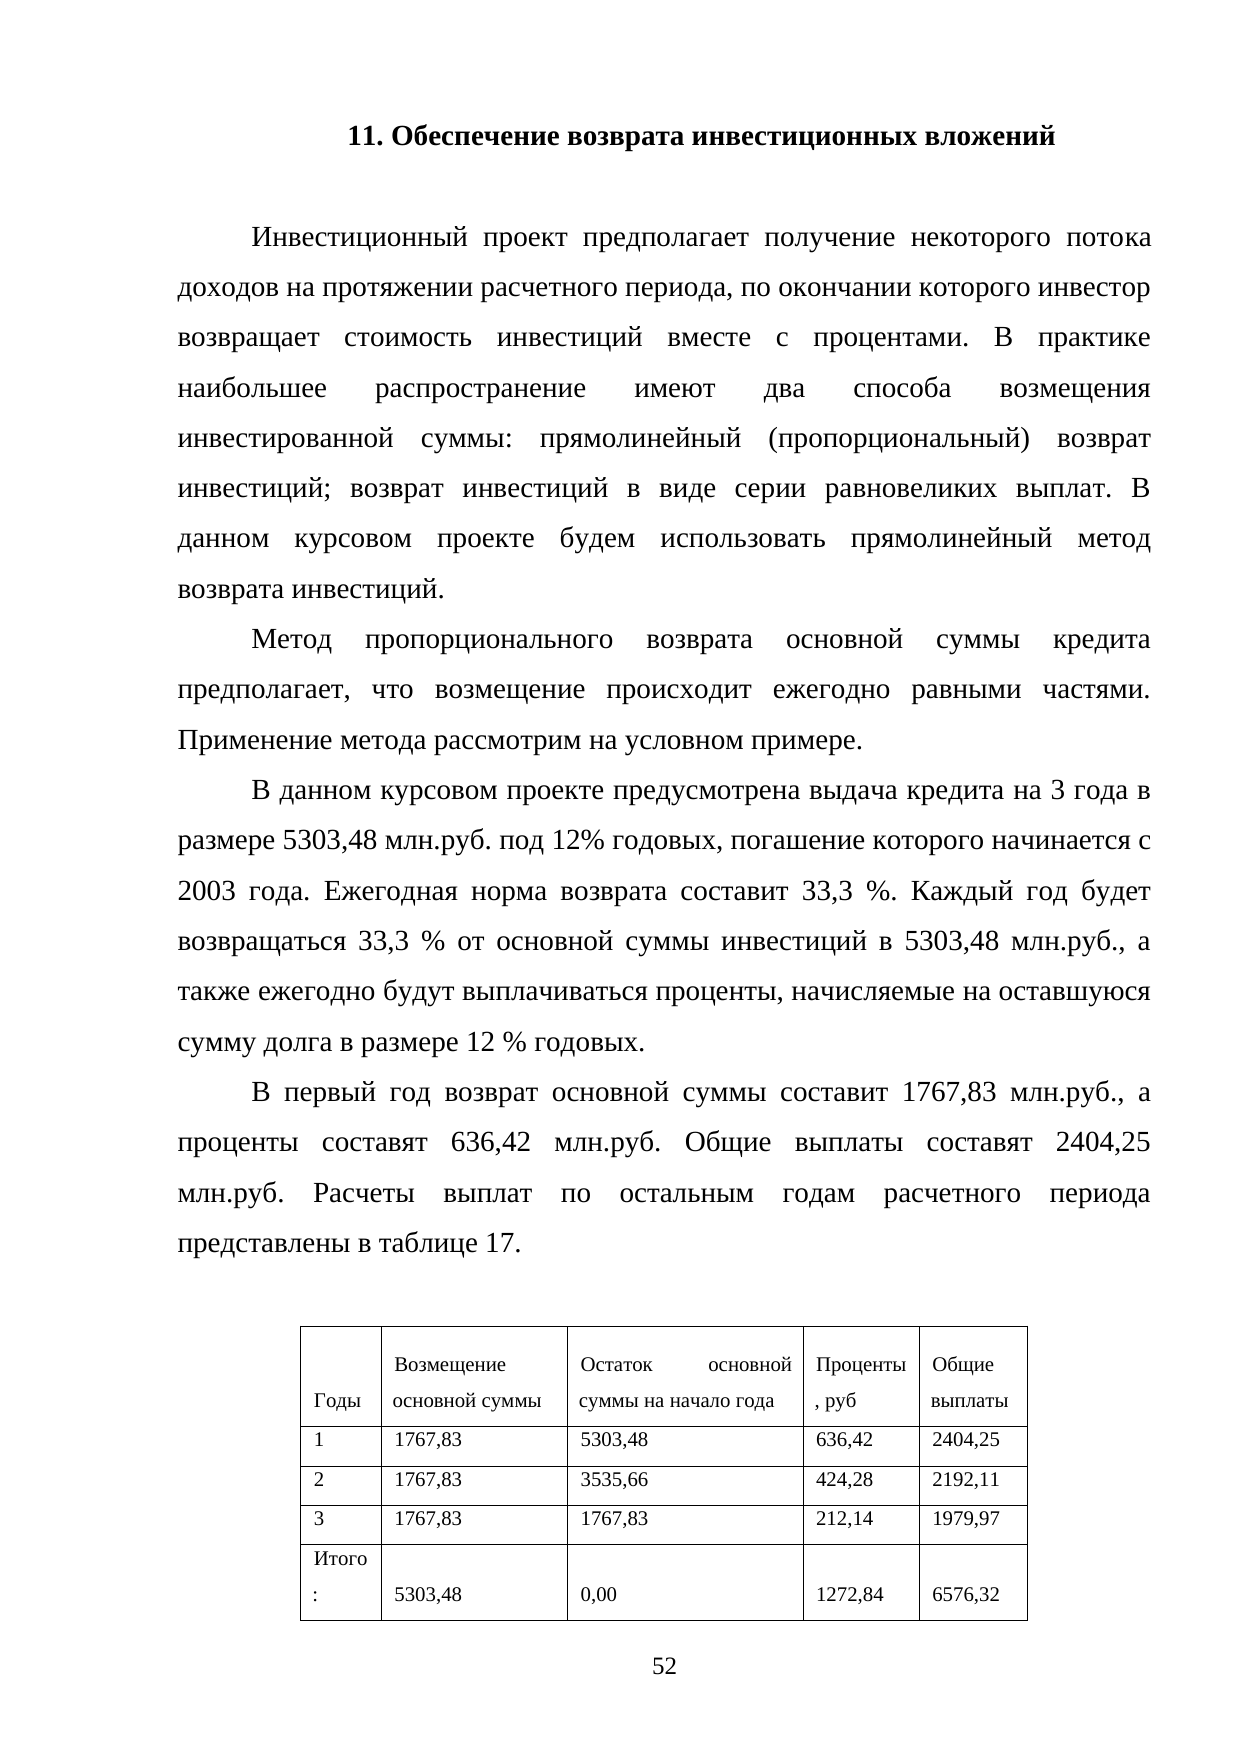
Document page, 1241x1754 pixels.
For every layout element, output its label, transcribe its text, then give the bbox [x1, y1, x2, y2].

table_cell 5303,48 [568, 1427, 803, 1466]
text В первый год возврат основной суммы составит 1767,83 млн.руб., а проценты составят 636,42 млн.руб. Общие выплаты составят 2404,25 млн.руб. Расчеты выплат по остальным годам расчетного периода представлены в таблице 17. [177, 1074, 1152, 1258]
table_cell 1767,83 [382, 1467, 567, 1505]
table_cell 1767,83 [568, 1506, 803, 1544]
table_cell 424,28 [804, 1467, 919, 1505]
table_cell 1767,83 [382, 1427, 567, 1466]
table_header Проценты, руб [804, 1327, 919, 1426]
table_cell 212,14 [804, 1506, 919, 1544]
text Инвестиционный проект предполагает получение некоторого потока доходов на протяжении расчетного периода, по окончании которого инвестор возвращает стоимость инвестиций вместе с процентами. В практике наибольшее распространение имеют два способа возмещения инвестированной суммы: прямолинейный (пропорциональный) возврат инвестиций; возврат инвестиций в виде серии равновеликих выплат. В данном курсовом проекте будем использовать прямолинейный метод возврата инвестиций. [177, 219, 1152, 604]
text В данном курсовом проекте предусмотрена выдача кредита на 3 года в размере 5303,48 млн.руб. под 12% годовых, погашение которого начинается с 2003 года. Ежегодная норма возврата составит 33,3 %. Каждый год будет возвращаться 33,3 % от основной суммы инвестиций в 5303,48 млн.руб., а также ежегодно будут выплачиваться проценты, начисляемые на оставшуюся сумму долга в размере 12 % годовых. [177, 772, 1152, 1057]
text Метод пропорционального возврата основной суммы кредита предполагает, что возмещение происходит ежегодно равными частями. Применение метода рассмотрим на условном примере. [177, 621, 1152, 755]
table_cell Итого: [301, 1545, 381, 1620]
table_cell 1979,97 [920, 1506, 1027, 1544]
table_cell 636,42 [804, 1427, 919, 1466]
table_header Возмещение основной суммы [382, 1327, 567, 1426]
table_cell 2192,11 [920, 1467, 1027, 1505]
table_cell 0,00 [568, 1545, 803, 1620]
table_cell 3535,66 [568, 1467, 803, 1505]
table_cell 6576,32 [920, 1545, 1027, 1620]
text 11. Обеспечение возврата инвестиционных вложений [177, 118, 1152, 152]
table_header Годы [301, 1327, 381, 1426]
table_cell 3 [301, 1506, 381, 1544]
table_cell 2 [301, 1467, 381, 1505]
table_header Общие выплаты [920, 1327, 1027, 1426]
table_cell 5303,48 [382, 1545, 567, 1620]
table_cell 1767,83 [382, 1506, 567, 1544]
table_cell 1272,84 [804, 1545, 919, 1620]
table_header Остаток основной суммы на начало года [568, 1327, 803, 1426]
table_cell 1 [301, 1427, 381, 1466]
table_cell 2404,25 [920, 1427, 1027, 1466]
